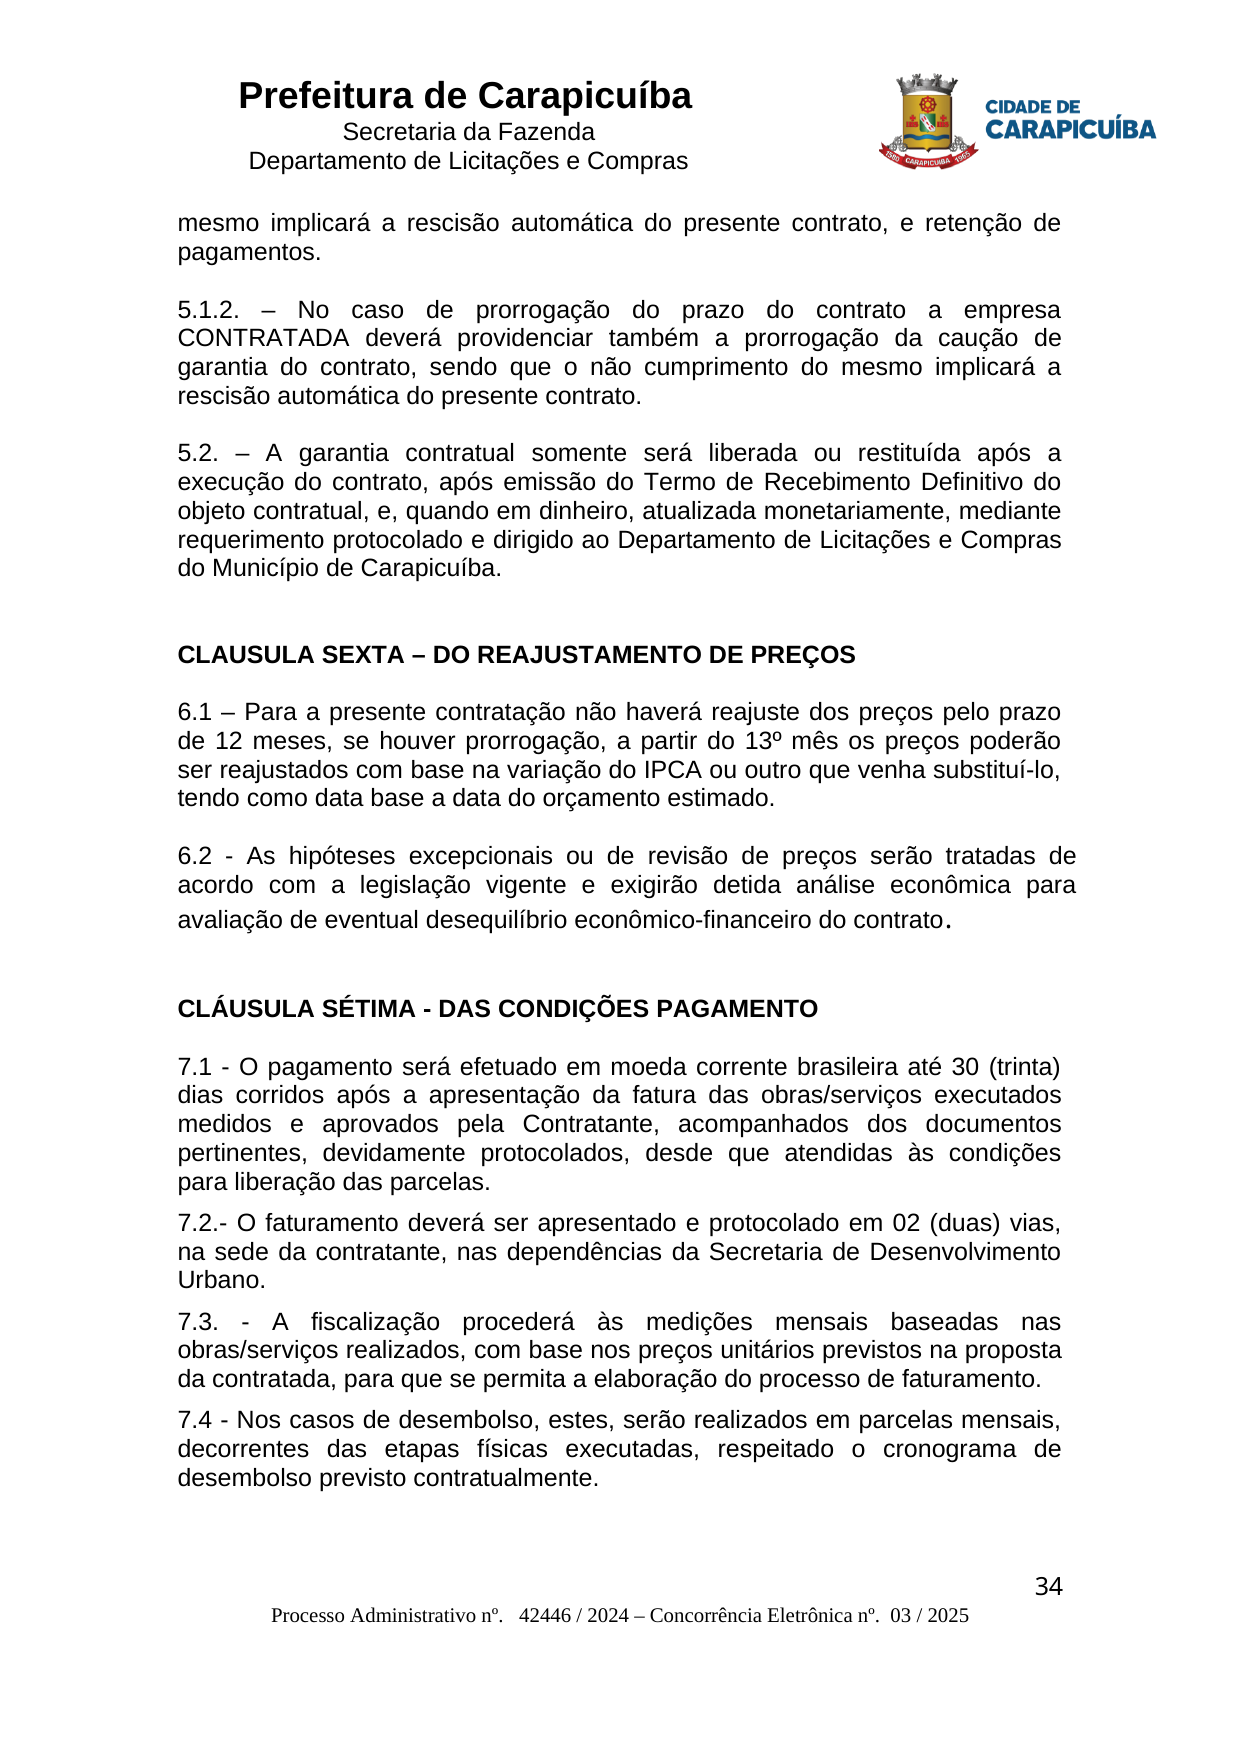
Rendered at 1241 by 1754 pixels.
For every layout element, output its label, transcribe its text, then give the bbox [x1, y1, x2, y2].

text 7.1 - O pagamento será efetuado em moeda corrente brasileira até 30 (trinta) dias corridos após a apresentação da fatura das obras/serviços executados medidos e aprovados pela Contratante, acompanhados dos documentos pertinentes, devidamente protocolados, desde que atendidas às condições para liberação das parcelas. [177, 1023, 1063, 1196]
text CLÁUSULA SÉTIMA - DAS CONDIÇÕES PAGAMENTO [177, 994, 1063, 1023]
text CLAUSULA SEXTA – DO REAJUSTAMENTO DE PREÇOS [177, 640, 1063, 668]
text 7.4 - Nos casos de desembolso, estes, serão realizados em parcelas mensais, decorrentes das etapas físicas executadas, respeitado o cronograma de desembolso previsto contratualmente. [177, 1406, 1063, 1492]
picture [877, 65, 1159, 172]
text 7.2.- O faturamento deverá ser apresentado e protocolado em 02 (duas) vias, na sede da contratante, nas dependências da Secretaria de Desenvolvimento Urbano. [177, 1208, 1063, 1294]
text 5.2. – A garantia contratual somente será liberada ou restituída após a execução do contrato, após emissão do Termo de Recebimento Definitivo do objeto contratual, e, quando em dinheiro, atualizada monetariamente, mediante requerimento protocolado e dirigido ao Departamento de Licitações e Compras do Município de Carapicuíba. [177, 438, 1063, 582]
text 6.1 – Para a presente contratação não haverá reajuste dos preços pelo prazo de 12 meses, se houver prorrogação, a partir do 13º mês os preços poderão ser reajustados com base na variação do IPCA ou outro que venha substituí-lo, tendo como data base a data do orçamento estimado. [177, 697, 1063, 812]
text 7.3. - A fiscalização procederá às medições mensais baseadas nas obras/serviços realizados, com base nos preços unitários previstos na proposta da contratada, para que se permita a elaboração do processo de faturamento. [177, 1307, 1063, 1393]
text 6.2 - As hipóteses excepcionais ou de revisão de preços serão tratadas de acordo com a legislação vigente e exigirão detida análise econômica para avaliação de eventual desequilíbrio econômico-financeiro do contrato. [177, 841, 1078, 937]
text 5.1.2. – No caso de prorrogação do prazo do contrato a empresa CONTRATADA deverá providenciar também a prorrogação da caução de garantia do contrato, sendo que o não cumprimento do mesmo implicará a rescisão automática do presente contrato. [177, 295, 1063, 410]
